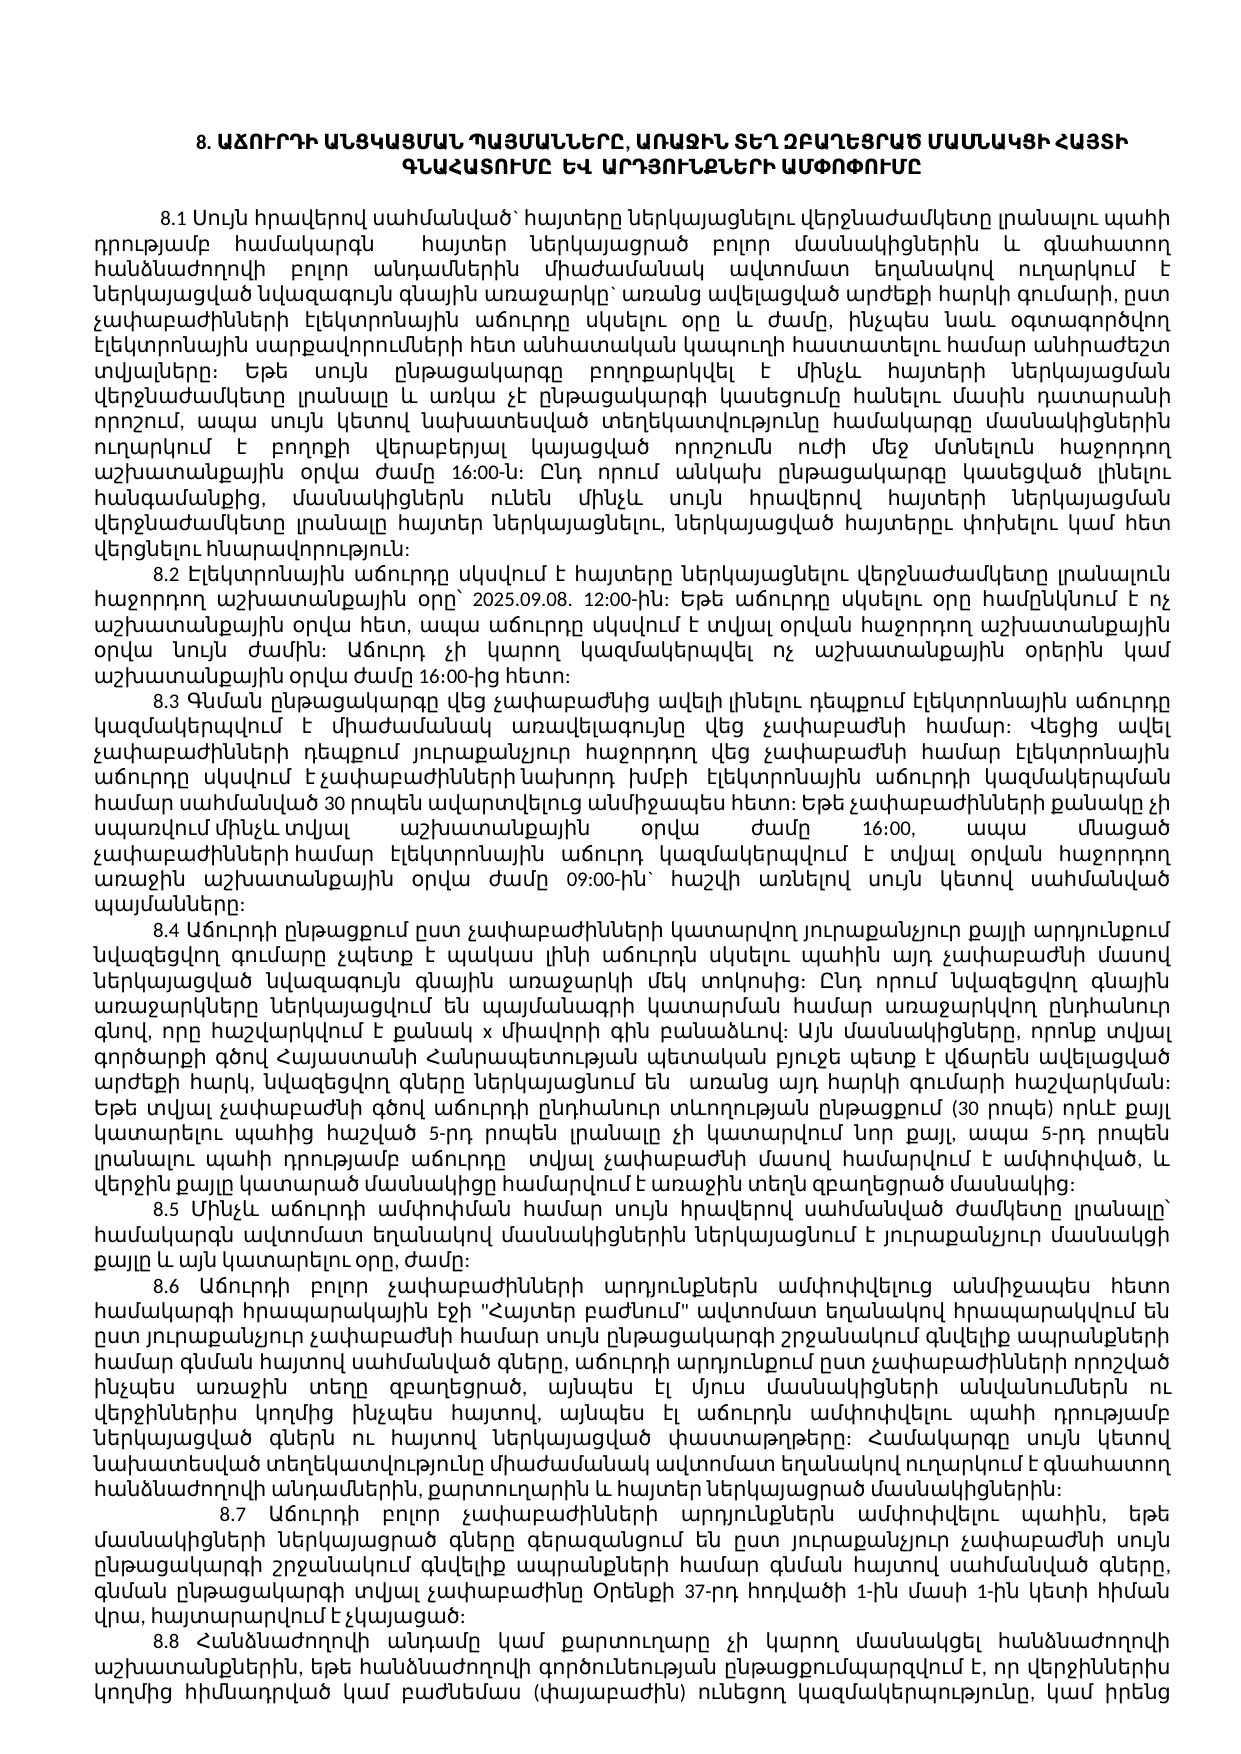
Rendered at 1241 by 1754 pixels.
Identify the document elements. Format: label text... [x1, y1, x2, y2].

text 8.5 Մինչև աճուրդի ամփոփման համար սույն հրավերով սահմանված ժամկետը լրանալը՝ համակարգն ավտոմատ եղանակով մասնակիցներին ներկայացնում է յուրաքանչյուր մասնակցի քայլը և այն կատարելու օրը, ժամը: [94, 1197, 1171, 1273]
text 8.7 Աճուրդի բոլոր չափաբաժինների արդյունքներն ամփոփվելու պահին, եթե մասնակիցների ներկայացրած գները գերազանցում են ըստ յուրաքանչյուր չափաբաժնի սույն ընթացակարգի շրջանակում գնվելիք ապրանքների համար գնման հայտով սահմանված գները, գնման ընթացակարգի տվյալ չափաբաժինը Օրենքի 37-րդ հոդվածի 1-ին մասի 1-ին կետի հիման վրա, հայտարարվում է չկայացած: [94, 1502, 1171, 1629]
text 8.1 Սույն հրավերով սահմանված` հայտերը ներկայացնելու վերջնաժամկետը լրանալու պահի դրությամբ համակարգն հայտեր ներկայացրած բոլոր մասնակիցներին և գնահատող հանձնաժողովի բոլոր անդամներին միաժամանակ ավտոմատ եղանակով ուղարկում է ներկայացված նվազագույն գնային առաջարկը` առանց ավելացված արժեքի հարկի գումարի, ըստ չափաբաժինների էլեկտրոնային աճուրդը սկսելու օրը և ժամը, ինչպես նաև օգտագործվող էլեկտրոնային սարքավորումների հետ անհատական կապուղի հաստատելու համար անհրաժեշտ տվյալները։ Եթե սույն ընթացակարգը բողոքարկվել է մինչև հայտերի ներկայացման վերջնաժամկետը լրանալը և առկա չէ ընթացակարգի կասեցումը հանելու մասին դատարանի որոշում, ապա սույն կետով նախատեսված տեղեկատվությունը համակարգը մասնակիցներին ուղարկում է բողոքի վերաբերյալ կայացված որոշումն ուժի մեջ մտնելուն հաջորդող աշխատանքային օրվա ժամը 16:00-ն: Ընդ որում անկախ ընթացակարգը կասեցված լինելու հանգամանքից, մասնակիցներն ունեն մինչև սույն հրավերով հայտերի ներկայացման վերջնաժամկետը լրանալը հայտեր ներկայացնելու, ներկայացված հայտերըւ փոխելու կամ հետ վերցնելու հնարավորություն: [94, 205, 1171, 561]
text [94, 1629, 1171, 1705]
text 8.6 Աճուրդի բոլոր չափաբաժինների արդյունքներն ամփոփվելուց անմիջապես հետո համակարգի հրապարակային էջի "Հայտեր բաժնում" ավտոմատ եղանակով հրապարակվում են ըստ յուրաքանչյուր չափաբաժնի համար սույն ընթացակարգի շրջանակում գնվելիք ապրանքների համար գնման հայտով սահմանված գները, աճուրդի արդյունքում ըստ չափաբաժինների որոշված ինչպես առաջին տեղը զբաղեցրած, այնպես էլ մյուս մասնակիցների անվանումներն ու վերջիններիս կողմից ինչպես հայտով, այնպես էլ աճուրդն ամփոփվելու պահի դրությամբ ներկայացված գներն ու հայտով ներկայացված փաստաթղթերը: Համակարգը սույն կետով նախատեսված տեղեկատվությունը միաժամանակ ավտոմատ եղանակով ուղարկում է գնահատող հանձնաժողովի անդամներին, քարտուղարին և հայտեր ներկայացրած մասնակիցներին: [94, 1273, 1171, 1502]
text 8. ԱՃՈՒՐԴԻ ԱՆՑԿԱՑՄԱՆ ՊԱՅՄԱՆՆԵՐԸ, ԱՌԱՋԻՆ ՏԵՂ ԶԲԱՂԵՑՐԱԾ ՄԱՍՆԱԿՑԻ ՀԱՅՏԻ [94, 129, 1171, 154]
text 8.2 Էլեկտրոնային աճուրդը սկսվում է հայտերը ներկայացնելու վերջնաժամկետը լրանալուն հաջորդող աշխատանքային օրը՝ 2025.09.08. 12:00 -ին: Եթե աճուրդը սկսելու օրը համընկնում է ոչ աշխատանքային օրվա հետ, ապա աճուրդը սկսվում է տվյալ օրվան հաջորդող աշխատանքային օրվա նույն ժամին: Աճուրդ չի կարող կազմակերպվել ոչ աշխատանքային օրերին կամ աշխատանքային օրվա ժամը 16։00-ից հետո: [94, 561, 1171, 688]
text 8.4 Աճուրդի ընթացքում ըստ չափաբաժինների կատարվող յուրաքանչյուր քայլի արդյունքում նվազեցվող գումարը չպետք է պակաս լինի աճուրդն սկսելու պահին այդ չափաբաժնի մասով ներկայացված նվազագույն գնային առաջարկի մեկ տոկոսից: Ընդ որում նվազեցվող գնային առաջարկները ներկայացվում են պայմանագրի կատարման համար առաջարկվող ընդհանուր գնով, որը հաշվարկվում է քանակ x միավորի գին բանաձևով: Այն մասնակիցները, որոնք տվյալ գործարքի գծով Հայաստանի Հանրապետության պետական բյուջե պետք է վճարեն ավելացված արժեքի հարկ, նվազեցվող գները ներկայացնում են առանց այդ հարկի գումարի հաշվարկման: Եթե տվյալ չափաբաժնի գծով աճուրդի ընդհանուր տևողության ընթացքում (30 րոպե) որևէ քայլ կատարելու պահից հաշված 5-րդ րոպեն լրանալը չի կատարվում նոր քայլ, ապա 5-րդ րոպեն լրանալու պահի դրությամբ աճուրդը տվյալ չափաբաժնի մասով համարվում է ամփոփված, և վերջին քայլը կատարած մասնակիցը համարվում է առաջին տեղն զբաղեցրած մասնակից: [94, 917, 1171, 1197]
text 8.3 Գնման ընթացակարգը վեց չափաբաժնից ավելի լինելու դեպքում էլեկտրոնային աճուրդը կազմակերպվում է միաժամանակ առավելագույնը վեց չափաբաժնի համար: Վեցից ավել չափաբաժինների դեպքում յուրաքանչյուր հաջորդող վեց չափաբաժնի համար էլեկտրոնային աճուրդը սկսվում է չափաբաժինների նախորդ խմբի էլեկտրոնային աճուրդի կազմակերպման համար սահմանված 30 րոպեն ավարտվելուց անմիջապես հետո: Եթե չափաբաժինների քանակը չի սպառվում մինչև տվյալ աշխատանքային օրվա ժամը 16։00, ապա մնացած չափաբաժինների համար էլեկտրոնային աճուրդ կազմակերպվում է տվյալ օրվան հաջորդող առաջին աշխատանքային օրվա ժամը 09:00-ին` հաշվի առնելով սույն կետով սահմանված պայմանները: [94, 688, 1171, 917]
text ԳՆԱՀԱՏՈՒՄԸ ԵՎ ԱՐԴՅՈՒՆՔՆԵՐԻ ԱՄՓՈՓՈՒՄԸ [94, 154, 1171, 180]
